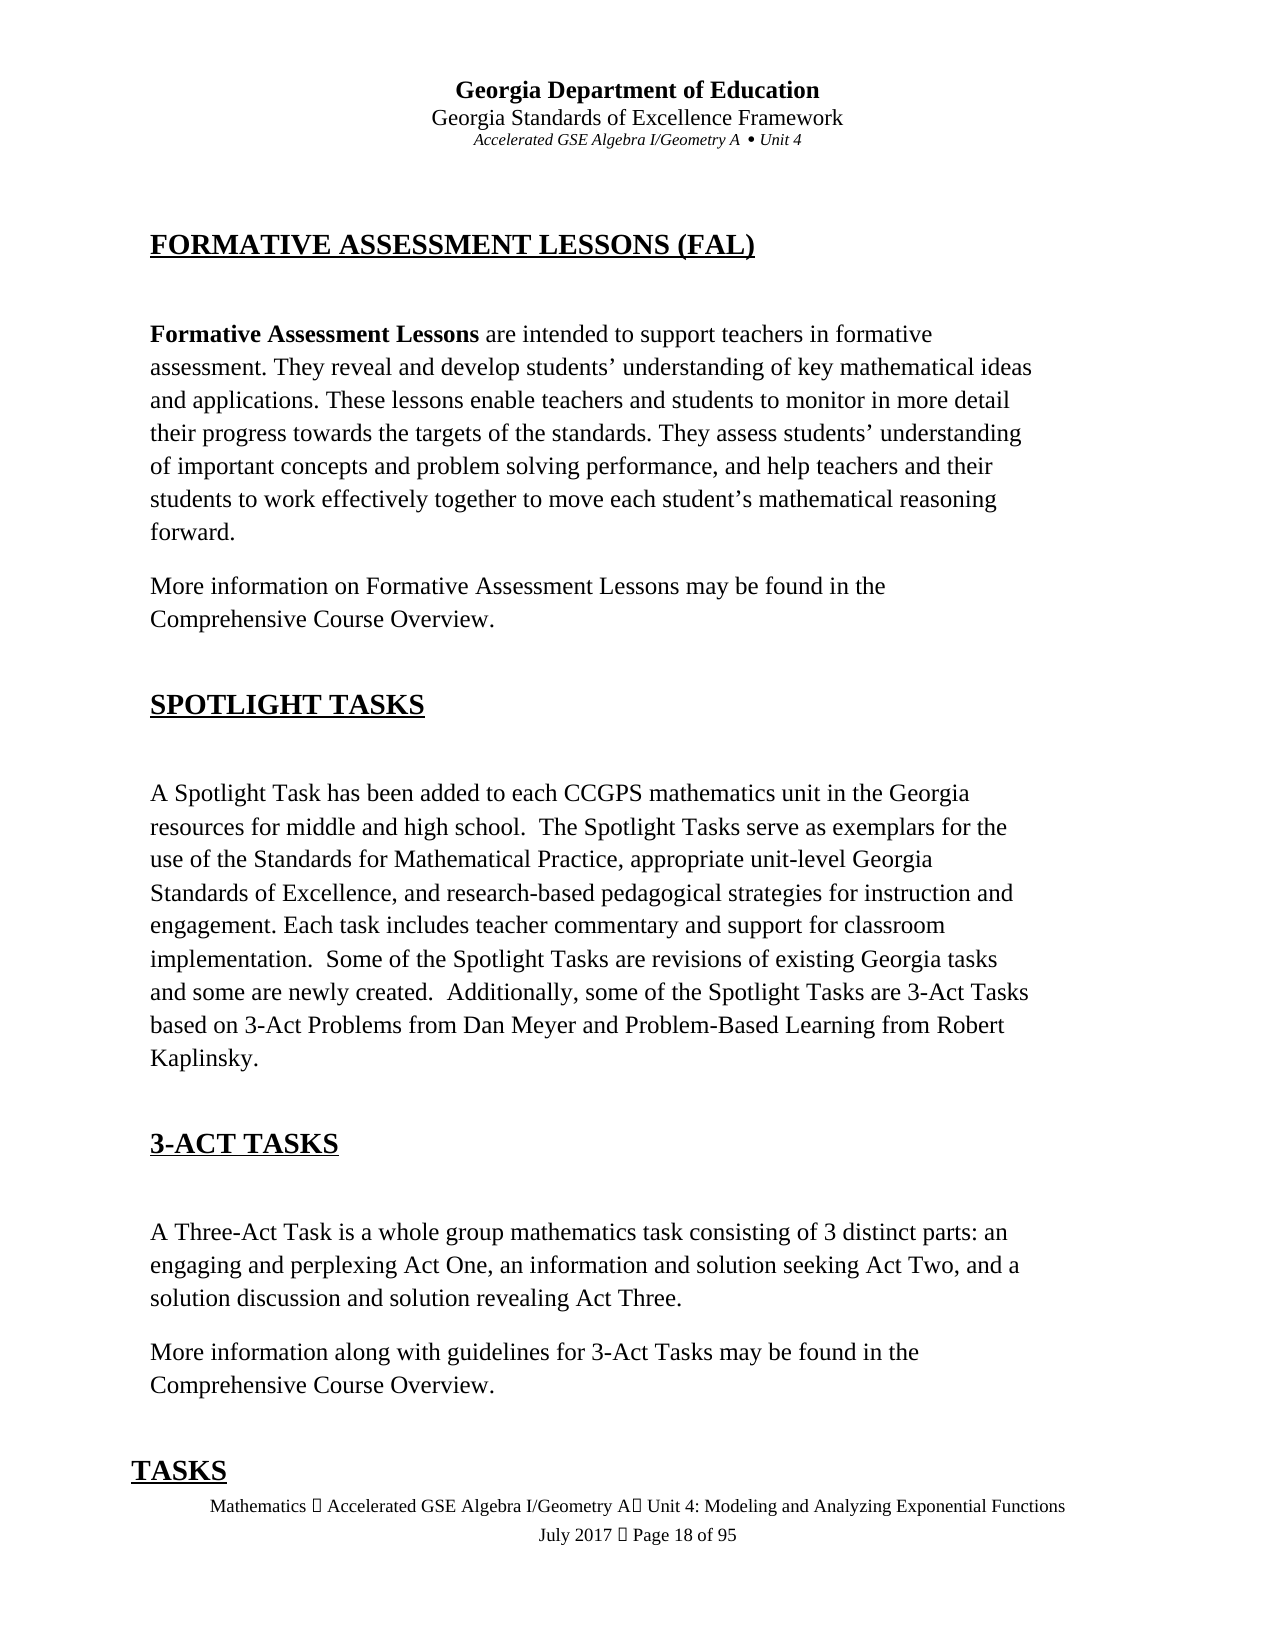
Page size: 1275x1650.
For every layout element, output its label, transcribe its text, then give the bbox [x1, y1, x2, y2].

subtitle FORMATIVE ASSESSMENT LESSONS (FAL) [150, 227, 1125, 261]
text Formative Assessment Lessons are intended to support teachers in formative assessment. They reveal and develop students’ understanding of key mathematical ideas and applications. These lessons enable teachers and students to monitor in more detail their progress towards the targets of the standards. They assess students’ understanding of important concepts and problem solving performance, and help teachers and their students to work effectively together to move each student’s mathematical reasoning forward. [150, 319, 1037, 546]
text A Three-Act Task is a whole group mathematics task consisting of 3 distinct parts: an engaging and perplexing Act One, an information and solution seeking Act Two, and a solution discussion and solution revealing Act Three. [150, 1217, 1037, 1312]
text More information on Formative Assessment Lessons may be found in the Comprehensive Course Overview. [150, 571, 1037, 633]
subtitle TASKS [131, 1453, 1125, 1487]
subtitle SPOTLIGHT TASKS [150, 687, 1125, 721]
text More information along with guidelines for 3-Act Tasks may be found in the Comprehensive Course Overview. [150, 1337, 1037, 1399]
text A Spotlight Task has been added to each CCGPS mathematics unit in the Georgia resources for middle and high school. The Spotlight Tasks serve as exemplars for the use of the Standards for Mathematical Practice, appropriate unit-level Georgia Standards of Excellence, and research-based pedagogical strategies for instruction and engagement. Each task includes teacher commentary and support for classroom implementation. Some of the Spotlight Tasks are revisions of existing Georgia tasks and some are newly created. Additionally, some of the Spotlight Tasks are 3-Act Tasks based on 3-Act Problems from Dan Meyer and Problem-Based Learning from Robert Kaplinsky. [150, 778, 1037, 1071]
subtitle 3-ACT TASKS [150, 1126, 1125, 1159]
